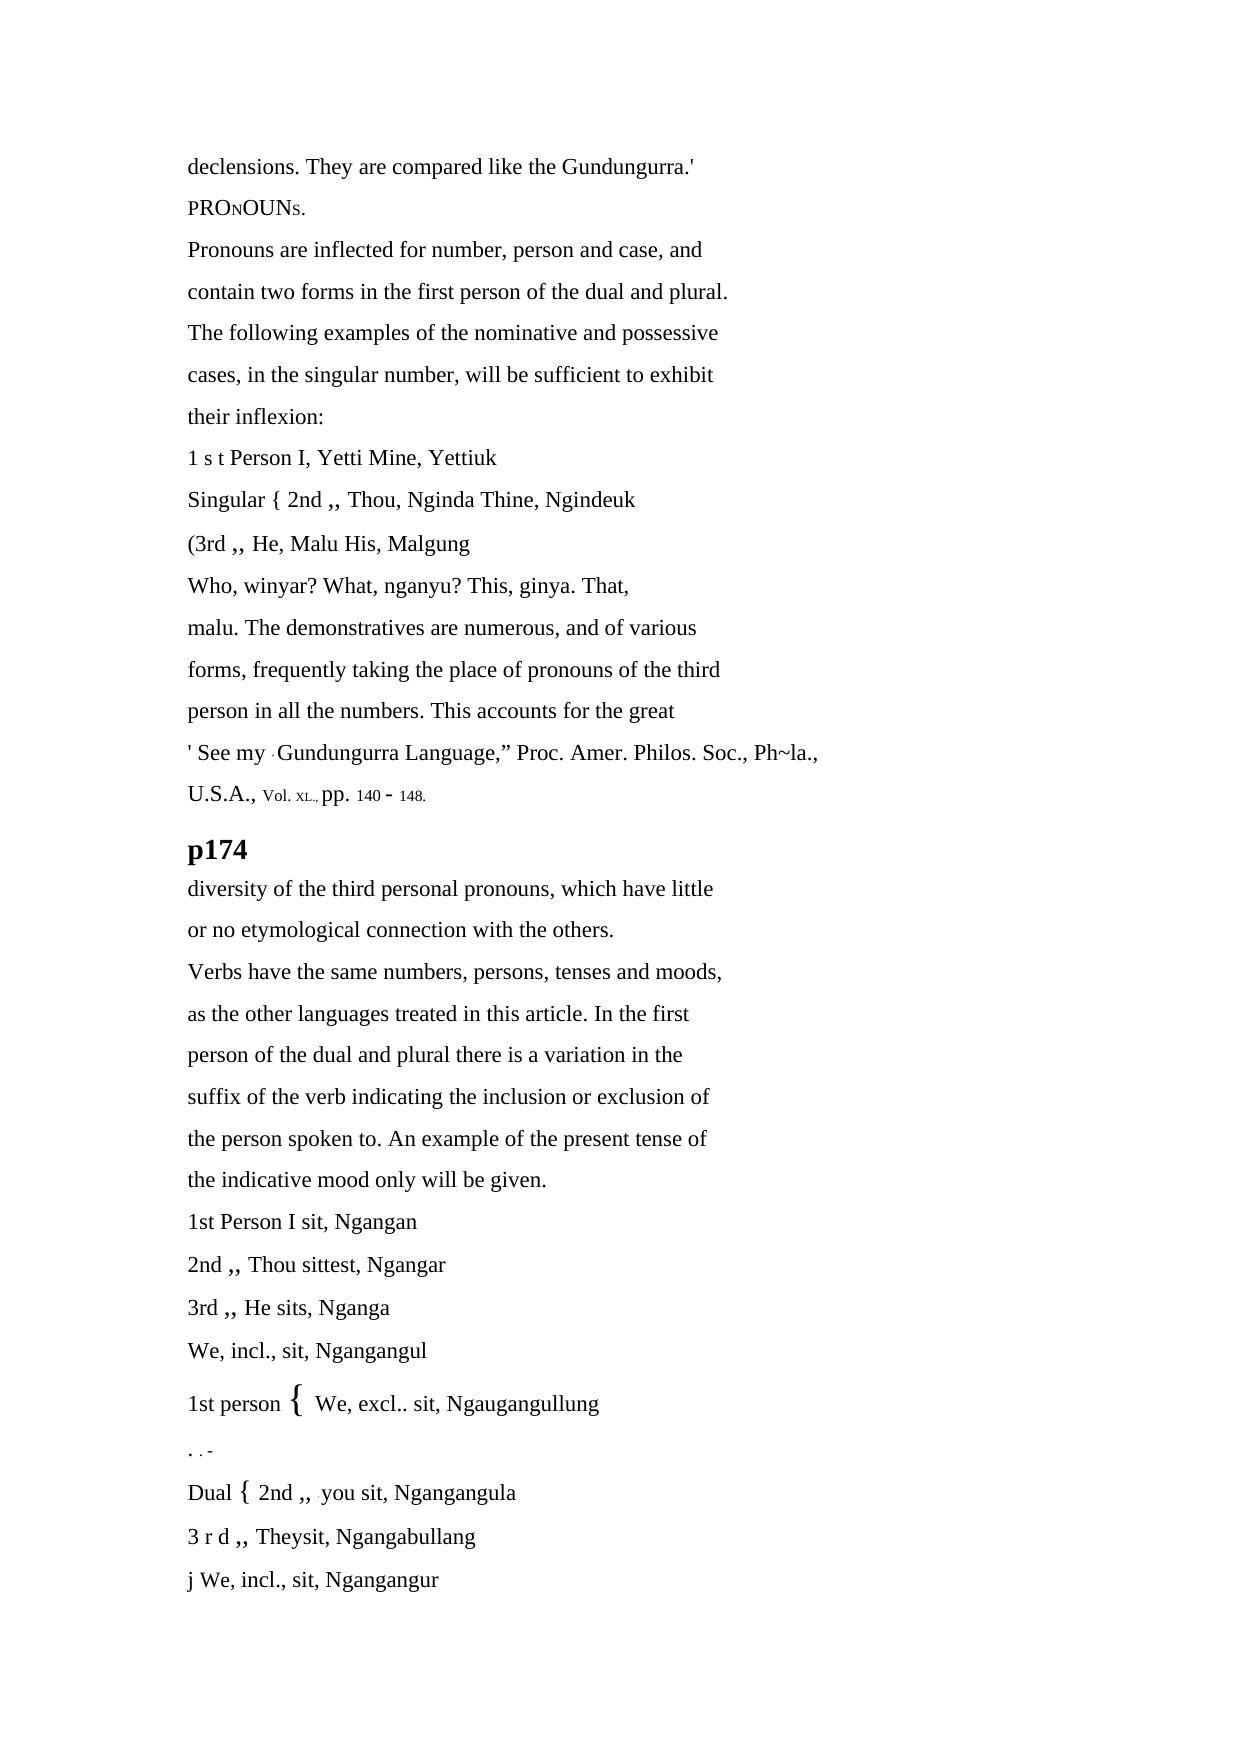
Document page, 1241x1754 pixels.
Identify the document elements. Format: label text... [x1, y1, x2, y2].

text 1 s t Person I, Yetti Mine, Yettiuk [187, 442, 1053, 471]
text their inflexion: [187, 400, 1053, 429]
text person in all the numbers. This accounts for the great [187, 694, 1053, 724]
text U.S.A., Vol. XL., pp. 140 - 148. [187, 778, 1053, 807]
text suffix of the verb indicating the inclusion or exclusion of [187, 1080, 1053, 1109]
text Verbs have the same numbers, persons, tenses and moods, [187, 955, 1053, 984]
text We, incl., sit, Ngangangul [187, 1334, 1053, 1363]
text Who, winyar? What, nganyu? This, ginya. That, [187, 569, 1053, 599]
text cases, in the singular number, will be sufficient to exhibit [187, 358, 1053, 387]
text forms, frequently taking the place of pronouns of the third [187, 653, 1053, 682]
text malu. The demonstratives are numerous, and of various [187, 611, 1053, 640]
text ' See my " Gundungurra Language,” Proc. Amer. Philos. Soc., Ph~la., [187, 736, 1053, 765]
text Pronouns are inflected for number, person and case, and [187, 233, 1053, 262]
text Dual { 2nd ,, ' you sit, Ngangangula [187, 1474, 1053, 1507]
text j We, incl., sit, Ngangangur [187, 1563, 1053, 1592]
text Singular { 2nd ,, Thou, Nginda Thine, Ngindeuk [187, 483, 1053, 513]
text or no etymological connection with the others. [187, 913, 1053, 943]
text (3rd ,, He, Malu His, Malgung [187, 526, 1053, 557]
text . . - [187, 1433, 1053, 1462]
text contain two forms in the first person of the dual and plural. [187, 275, 1053, 304]
text 1st person { We, excl.. sit, Ngaugangullung [187, 1376, 1053, 1420]
text the indicative mood only will be given. [187, 1163, 1053, 1193]
text diversity of the third personal pronouns, which have little [187, 872, 1053, 901]
text The following examples of the nominative and possessive [187, 317, 1053, 346]
text 3rd ,, He sits, Nganga [187, 1290, 1053, 1322]
subtitle p174 [187, 832, 1053, 866]
text declensions. They are compared like the Gundungurra.' [187, 150, 1053, 179]
text person of the dual and plural there is a variation in the [187, 1038, 1053, 1068]
text the person spoken to. An example of the present tense of [187, 1122, 1053, 1151]
text as the other languages treated in this article. In the first [187, 997, 1053, 1026]
text 2nd ,, Thou sittest, Ngangar [187, 1247, 1053, 1278]
text 1st Person I sit, Ngangan [187, 1205, 1053, 1234]
text 3 r d ,, Theysit, Ngangabullang [187, 1519, 1053, 1550]
text PRONOUNS. [187, 192, 1053, 221]
